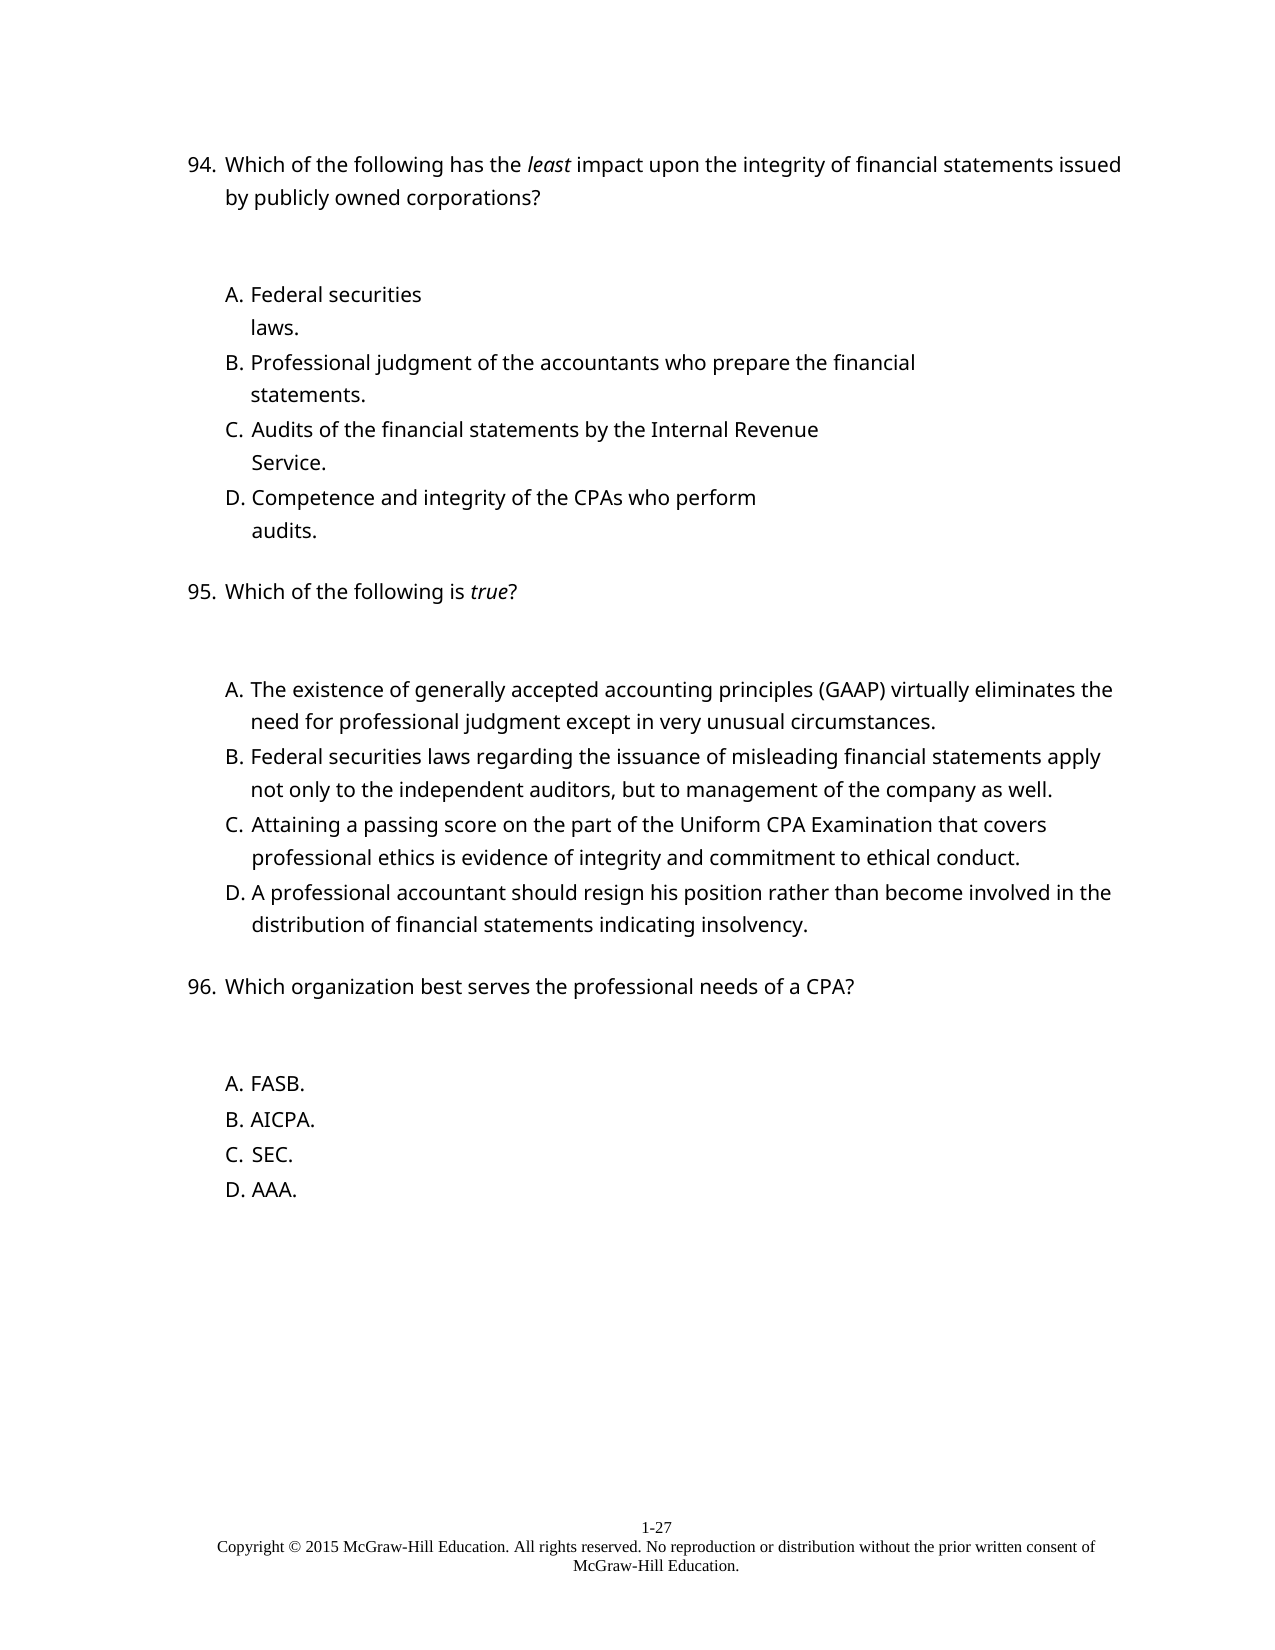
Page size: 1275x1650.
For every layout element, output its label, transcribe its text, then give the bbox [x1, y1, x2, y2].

table_header 96. [188, 972, 225, 1207]
table_header Which organization best serves the professional needs of a CPA? [225, 972, 1125, 1207]
table_header 94. [188, 150, 225, 548]
table_header Which of the following is true? [225, 578, 1125, 943]
table_header Which of the following has the least impact upon the integrity of financial statements issued by publicly owned corporations? [225, 150, 1125, 548]
table_header 95. [188, 578, 225, 943]
